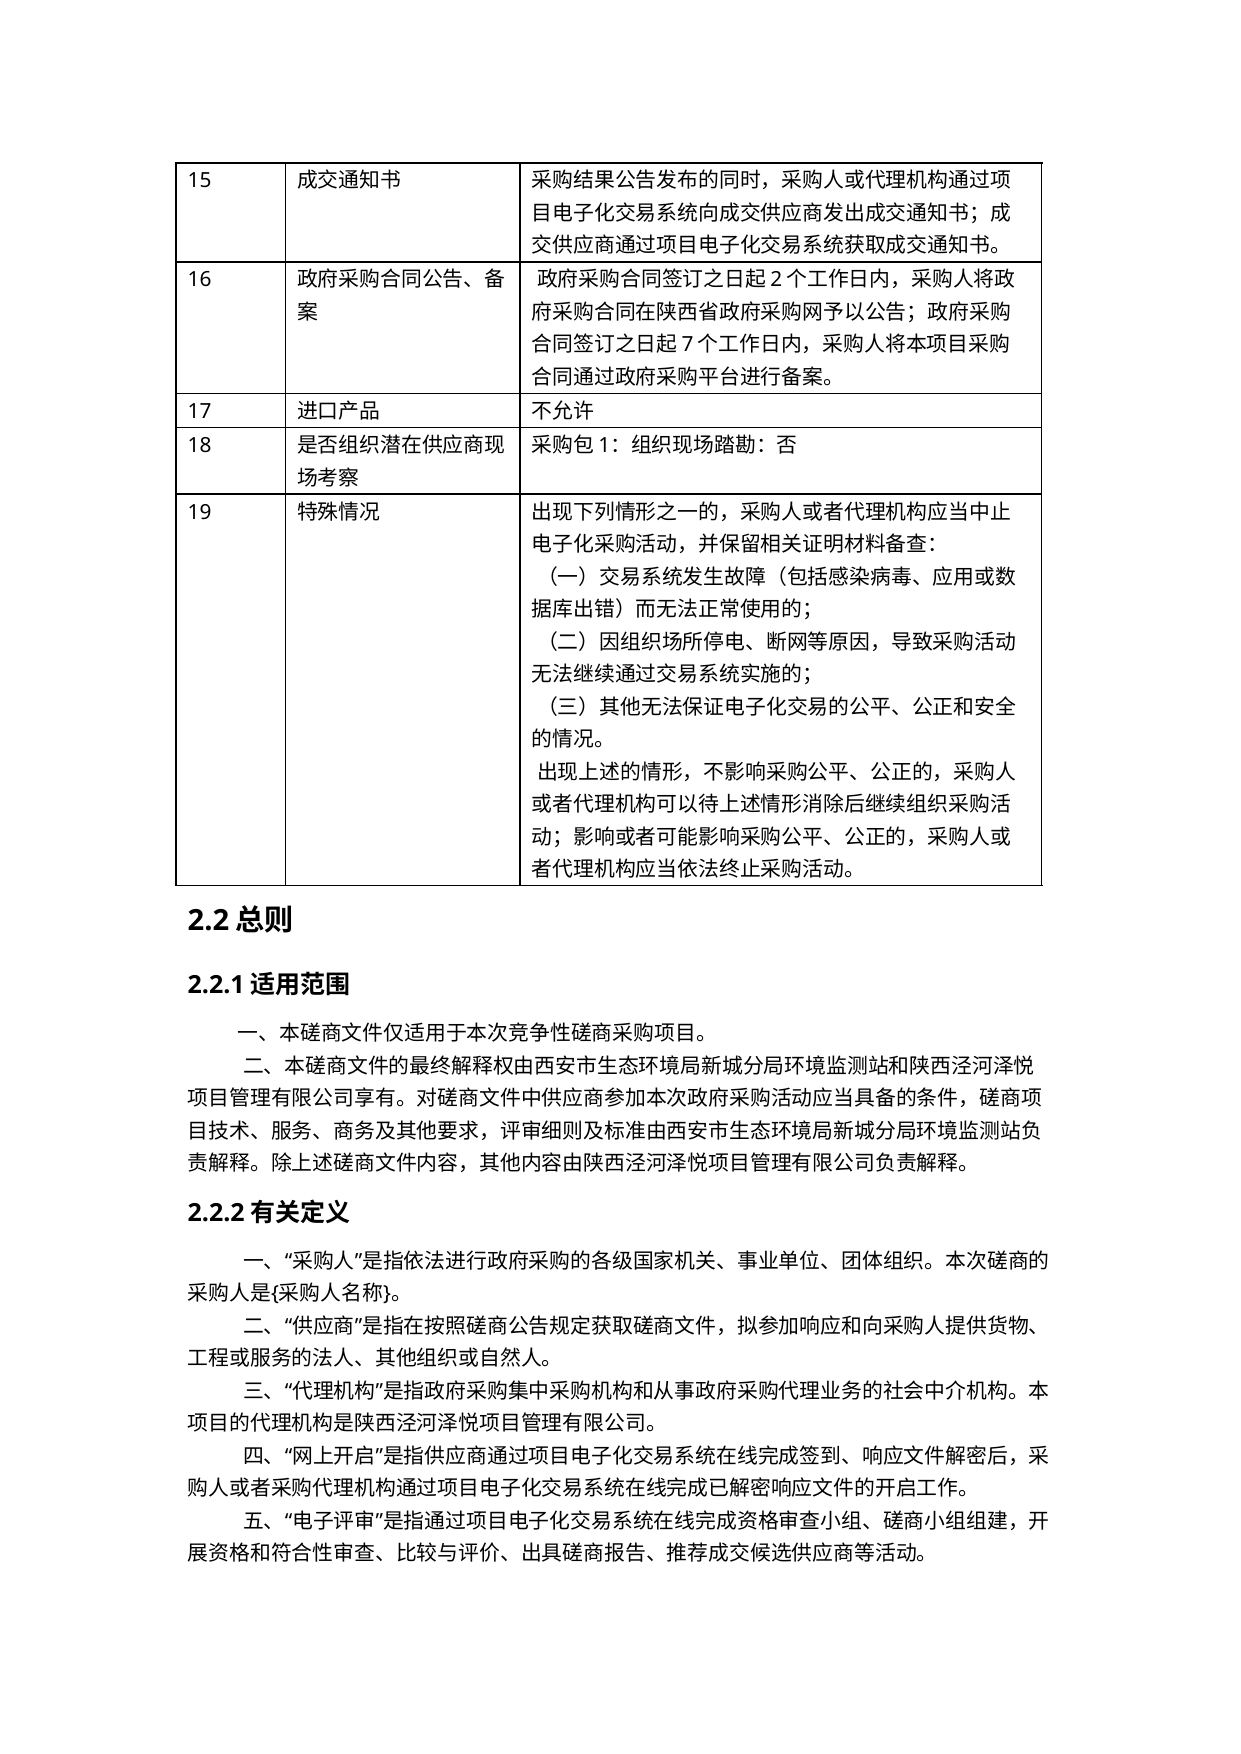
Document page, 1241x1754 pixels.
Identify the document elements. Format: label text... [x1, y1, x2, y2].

table_cell 出现下列情形之一的，采购人或者代理机构应当中止电子化采购活动，并保留相关证明材料备查： （一）交易系统发生故障（包括感染病毒、应用或数据库出错）而无法正常使用的； （二）因组织场所停电、断网等原因，导致采购活动无法继续通过交易系统实施的； （三）其他无法保证电子化交易的公平、公正和安全的情况。 出现上述的情形，不影响采购公平、公正的，采购人或者代理机构可以待上述情形消除后继续组织采购活动；影响或者可能影响采购公平、公正的，采购人或者代理机构应当依法终止采购活动。 [521, 495, 1041, 885]
text 2.2总则 [187, 886, 1053, 951]
text 2.2.1适用范围 [187, 951, 1053, 1016]
table_cell 16 [177, 263, 285, 393]
table_cell 采购包1：组织现场踏勘：否 [521, 428, 1041, 493]
text 一、本磋商文件仅适用于本次竞争性磋商采购项目。 [187, 1016, 1053, 1049]
text 2.2.2有关定义 [187, 1179, 1053, 1244]
table_cell 17 [177, 394, 285, 427]
text 二、“供应商”是指在按照磋商公告规定获取磋商文件，拟参加响应和向采购人提供货物、工程或服务的法人、其他组织或自然人。 [187, 1309, 1053, 1374]
table_cell 成交通知书 [286, 164, 519, 261]
text 四、“网上开启”是指供应商通过项目电子化交易系统在线完成签到、响应文件解密后，采购人或者采购代理机构通过项目电子化交易系统在线完成已解密响应文件的开启工作。 [187, 1439, 1053, 1504]
table_cell 政府采购合同签订之日起2个工作日内，采购人将政府采购合同在陕西省政府采购网予以公告；政府采购合同签订之日起7个工作日内，采购人将本项目采购合同通过政府采购平台进行备案。 [521, 263, 1041, 393]
table_cell 采购结果公告发布的同时，采购人或代理机构通过项目电子化交易系统向成交供应商发出成交通知书；成交供应商通过项目电子化交易系统获取成交通知书。 [521, 164, 1041, 261]
table_cell 政府采购合同公告、备案 [286, 263, 519, 393]
table_cell 不允许 [521, 394, 1041, 427]
table_cell 是否组织潜在供应商现场考察 [286, 428, 519, 493]
text 一、“采购人”是指依法进行政府采购的各级国家机关、事业单位、团体组织。本次磋商的采购人是{采购人名称}。 [187, 1244, 1053, 1309]
text 五、“电子评审”是指通过项目电子化交易系统在线完成资格审查小组、磋商小组组建，开展资格和符合性审查、比较与评价、出具磋商报告、推荐成交候选供应商等活动。 [187, 1504, 1053, 1569]
table_cell 15 [177, 164, 285, 261]
table_cell 19 [177, 495, 285, 885]
table_cell 进口产品 [286, 394, 519, 427]
table_cell 特殊情况 [286, 495, 519, 885]
text 三、“代理机构”是指政府采购集中采购机构和从事政府采购代理业务的社会中介机构。本项目的代理机构是陕西泾河泽悦项目管理有限公司。 [187, 1374, 1053, 1439]
table_cell 18 [177, 428, 285, 493]
text 二、本磋商文件的最终解释权由西安市生态环境局新城分局环境监测站和陕西泾河泽悦项目管理有限公司享有。对磋商文件中供应商参加本次政府采购活动应当具备的条件，磋商项目技术、服务、商务及其他要求，评审细则及标准由西安市生态环境局新城分局环境监测站负责解释。除上述磋商文件内容，其他内容由陕西泾河泽悦项目管理有限公司负责解释。 [187, 1049, 1053, 1179]
